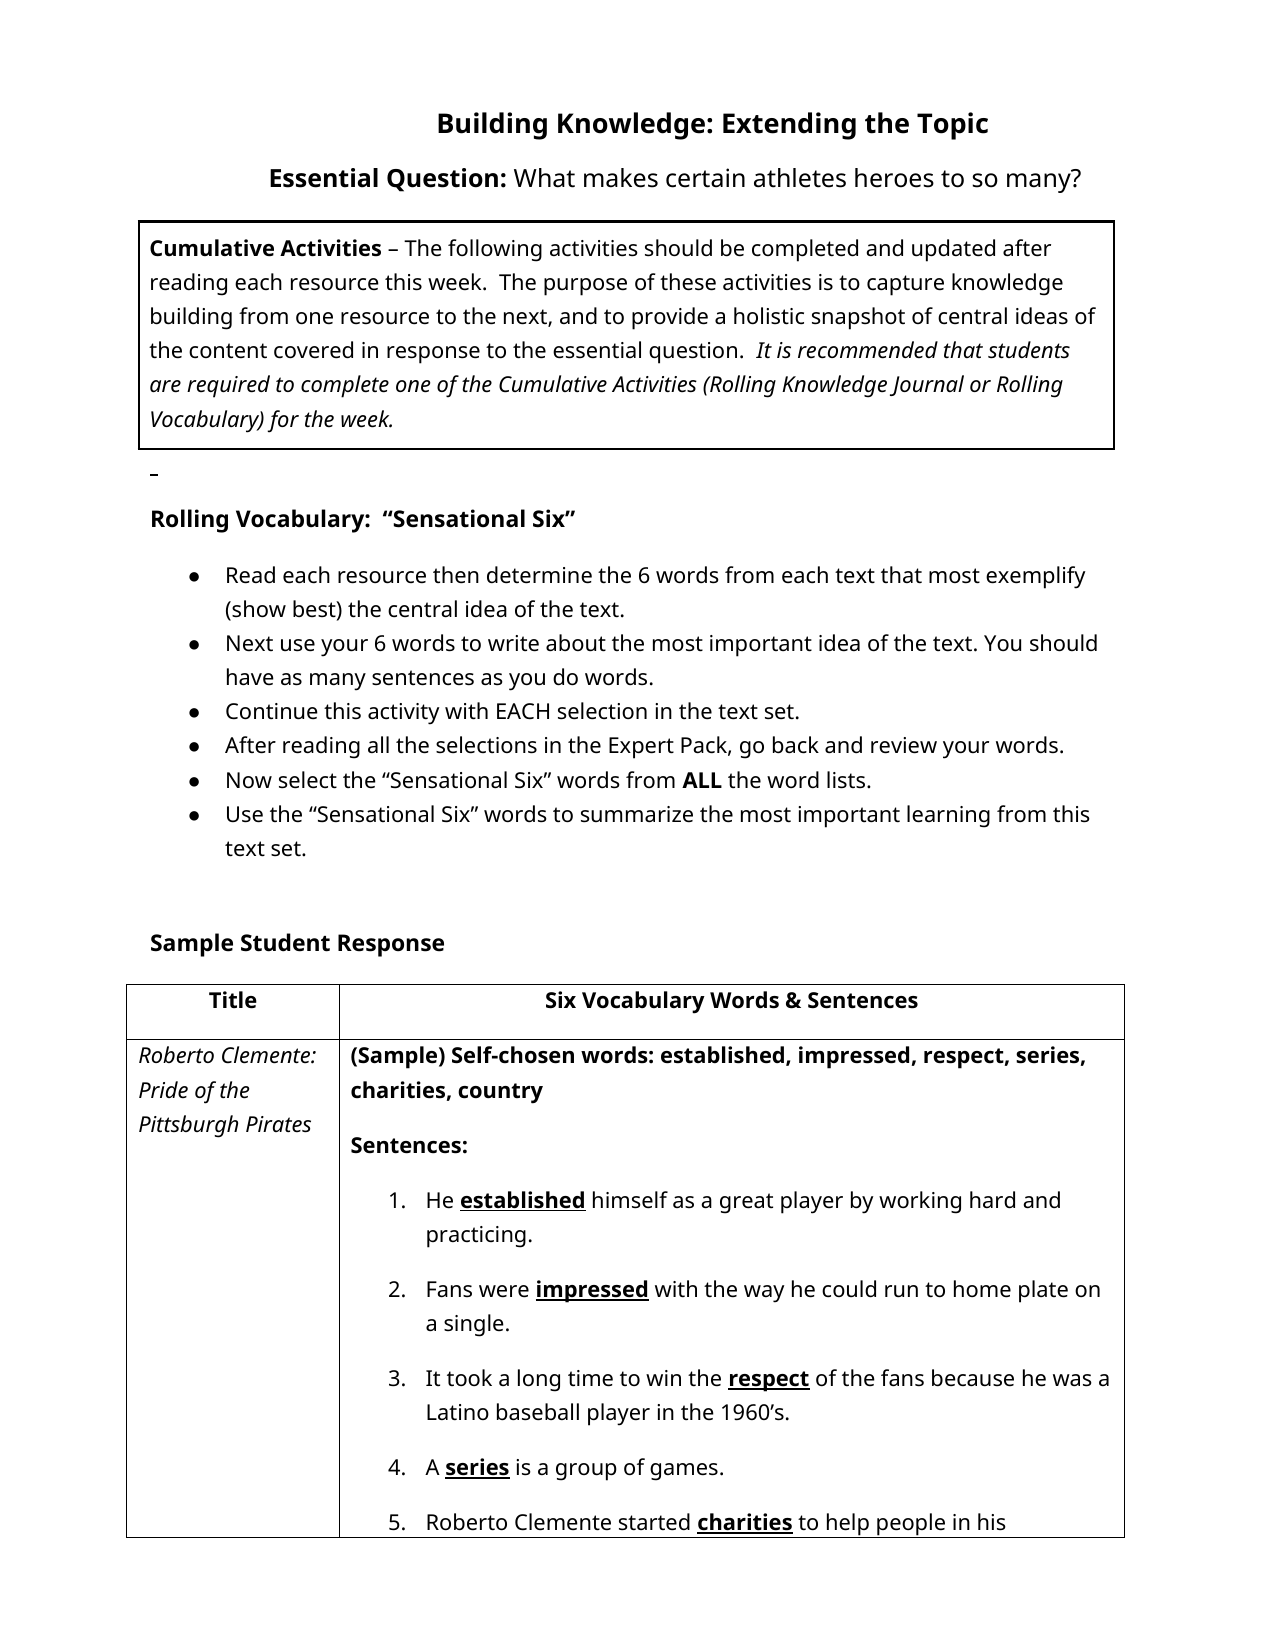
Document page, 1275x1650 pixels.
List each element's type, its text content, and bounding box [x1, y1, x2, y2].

list Now select the “Sensational Six” words from ALL the word lists. [187, 764, 1125, 794]
list Use the “Sensational Six” words to summarize the most important learning from this text set. [187, 799, 1125, 863]
text Building Knowledge: Extending the Topic [150, 105, 1200, 142]
list Next use your 6 words to write about the most important idea of the text. You should have as many sentences as you do words. [187, 628, 1125, 692]
table_header Title [127, 985, 339, 1039]
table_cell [340, 1040, 1124, 1537]
table_header Six Vocabulary Words & Sentences [340, 985, 1124, 1039]
text Rolling Vocabulary: “Sensational Six” [150, 503, 1125, 534]
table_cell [127, 1040, 339, 1537]
text Sample Student Response [150, 927, 1125, 958]
text Essential Question: What makes certain athletes heroes to so many? [150, 160, 1200, 194]
table_header Cumulative Activities – The following activities should be completed and updated after reading each resource this week. The purpose of these activities is to capture knowledge building from one resource to the next, and to provide a holistic snapshot of central ideas of the content covered in response to the essential question. It is recommended that students are required to complete one of the Cumulative Activities (Rolling Knowledge Journal or Rolling Vocabulary) for the week. [140, 223, 1113, 448]
list Read each resource then determine the 6 words from each text that most exemplify (show best) the central idea of the text. [187, 559, 1125, 623]
list Continue this activity with EACH selection in the text set. [187, 696, 1125, 726]
list After reading all the selections in the Expert Pack, go back and review your words. [187, 730, 1125, 760]
